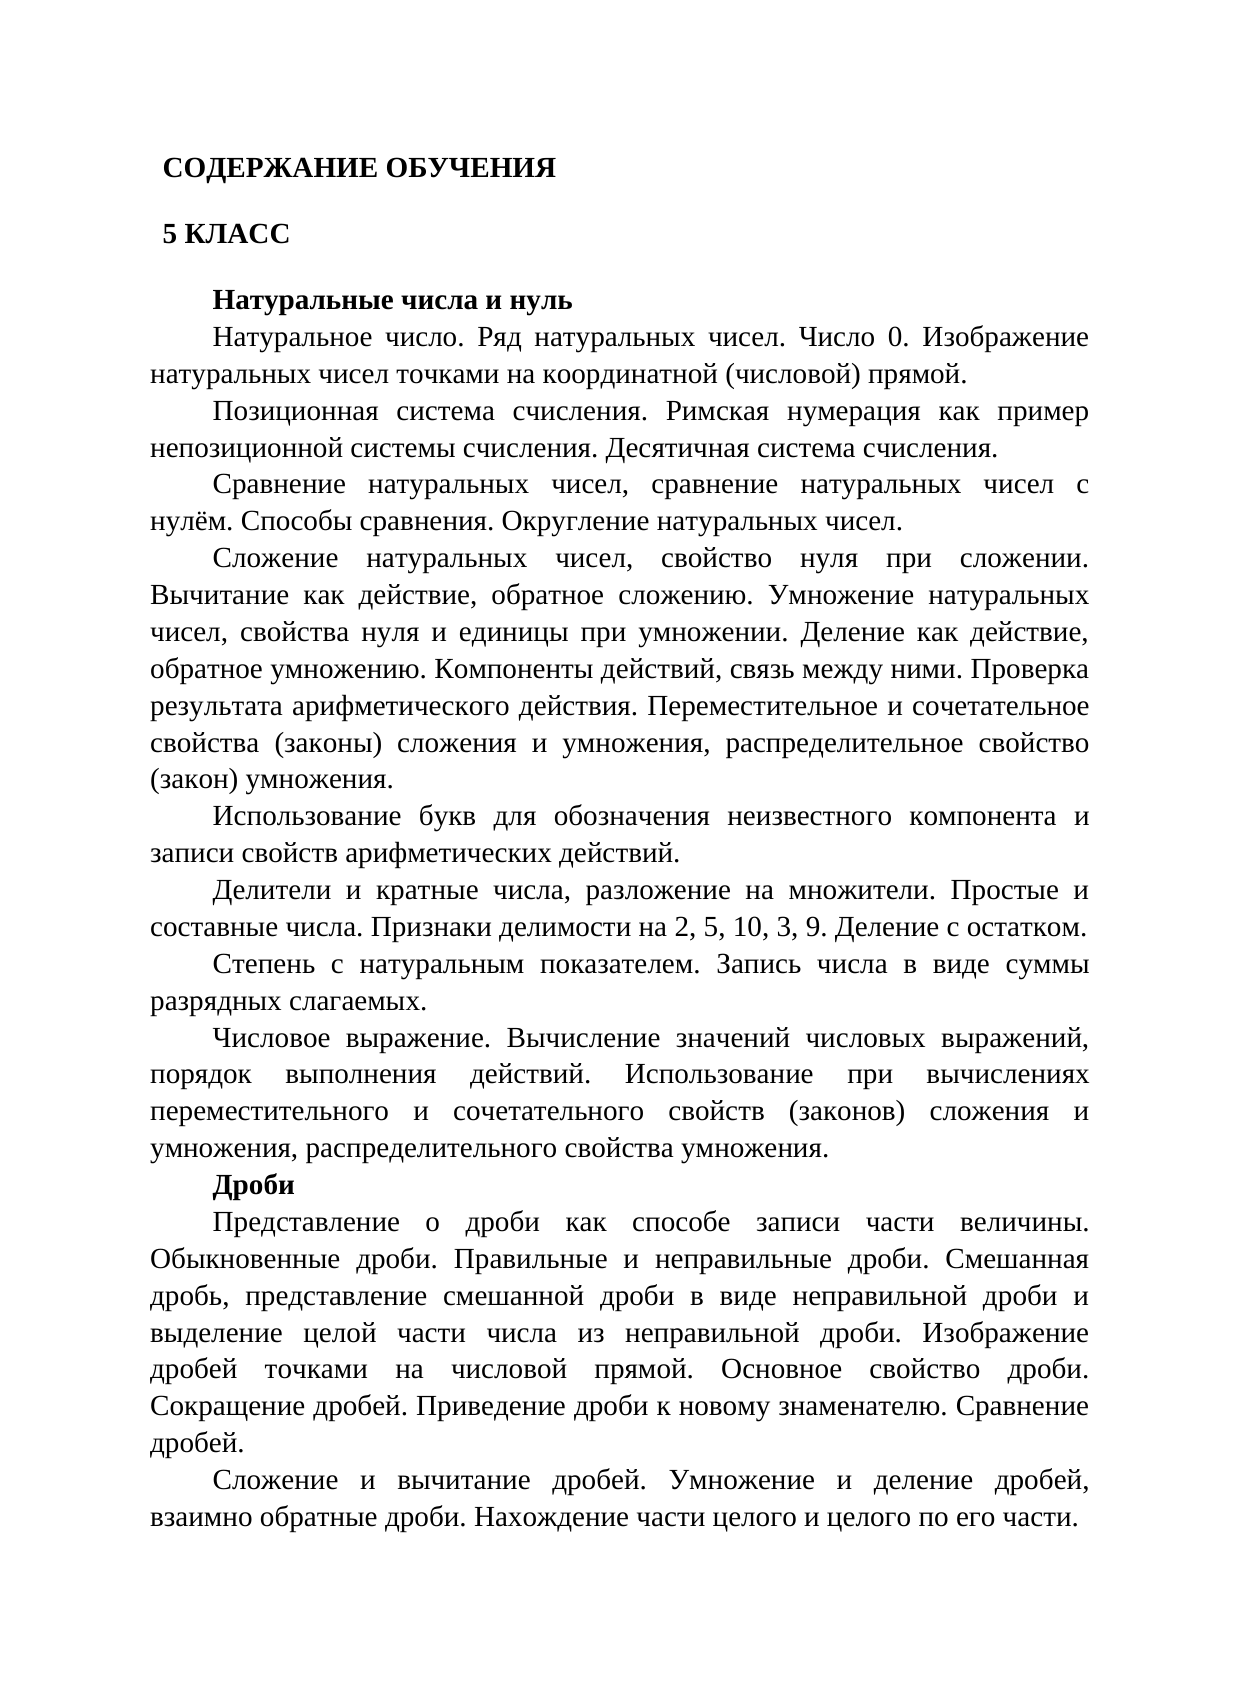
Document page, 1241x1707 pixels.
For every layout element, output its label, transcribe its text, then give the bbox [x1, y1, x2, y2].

text Использование букв для обозначения неизвестного компонента и записи свойств арифметических действий. [150, 798, 1090, 869]
text Делители и кратные числа, разложение на множители. Простые и составные числа. Признаки делимости на 2, 5, 10, 3, 9. Деление с остатком. [150, 872, 1090, 943]
text Сложение и вычитание дробей. Умножение и деление дробей, взаимно обратные дроби. Нахождение части целого и целого по его части. [150, 1462, 1090, 1533]
text Степень с натуральным показателем. Запись числа в виде суммы разрядных слагаемых. [150, 946, 1090, 1016]
text Сравнение натуральных чисел, сравнение натуральных чисел с нулём. Способы сравнения. Округление натуральных чисел. [150, 467, 1090, 537]
text Натуральное число. Ряд натуральных чисел. Число 0. Изображение натуральных чисел точками на координатной (числовой) прямой. [150, 319, 1090, 389]
text Представление о дроби как способе записи части величины. Обыкновенные дроби. Правильные и неправильные дроби. Смешанная дробь, представление смешанной дроби в виде неправильной дроби и выделение целой части числа из неправильной дроби. Изображение дробей точками на числовой прямой. Основное свойство дроби. Сокращение дробей. Приведение дроби к новому знаменателю. Сравнение дробей. [150, 1204, 1090, 1459]
text СОДЕРЖАНИЕ ОБУЧЕНИЯ [162, 150, 1090, 183]
text Позиционная система счисления. Римская нумерация как пример непозиционной системы счисления. Десятичная система счисления. [150, 393, 1090, 463]
text Дроби [150, 1167, 1090, 1201]
text Сложение натуральных чисел, свойство нуля при сложении. Вычитание как действие, обратное сложению. Умножение натуральных чисел, свойства нуля и единицы при умножении. Деление как действие, обратное умножению. Компоненты действий, связь между ними. Проверка результата арифметического действия. Переместительное и сочетательное свойства (законы) сложения и умножения, распределительное свойство (закон) умножения. [150, 540, 1090, 795]
text 5 КЛАСС [162, 216, 1090, 250]
text Натуральные числа и нуль [150, 282, 1090, 316]
text Числовое выражение. Вычисление значений числовых выражений, порядок выполнения действий. Использование при вычислениях переместительного и сочетательного свойств (законов) сложения и умножения, распределительного свойства умножения. [150, 1020, 1090, 1164]
